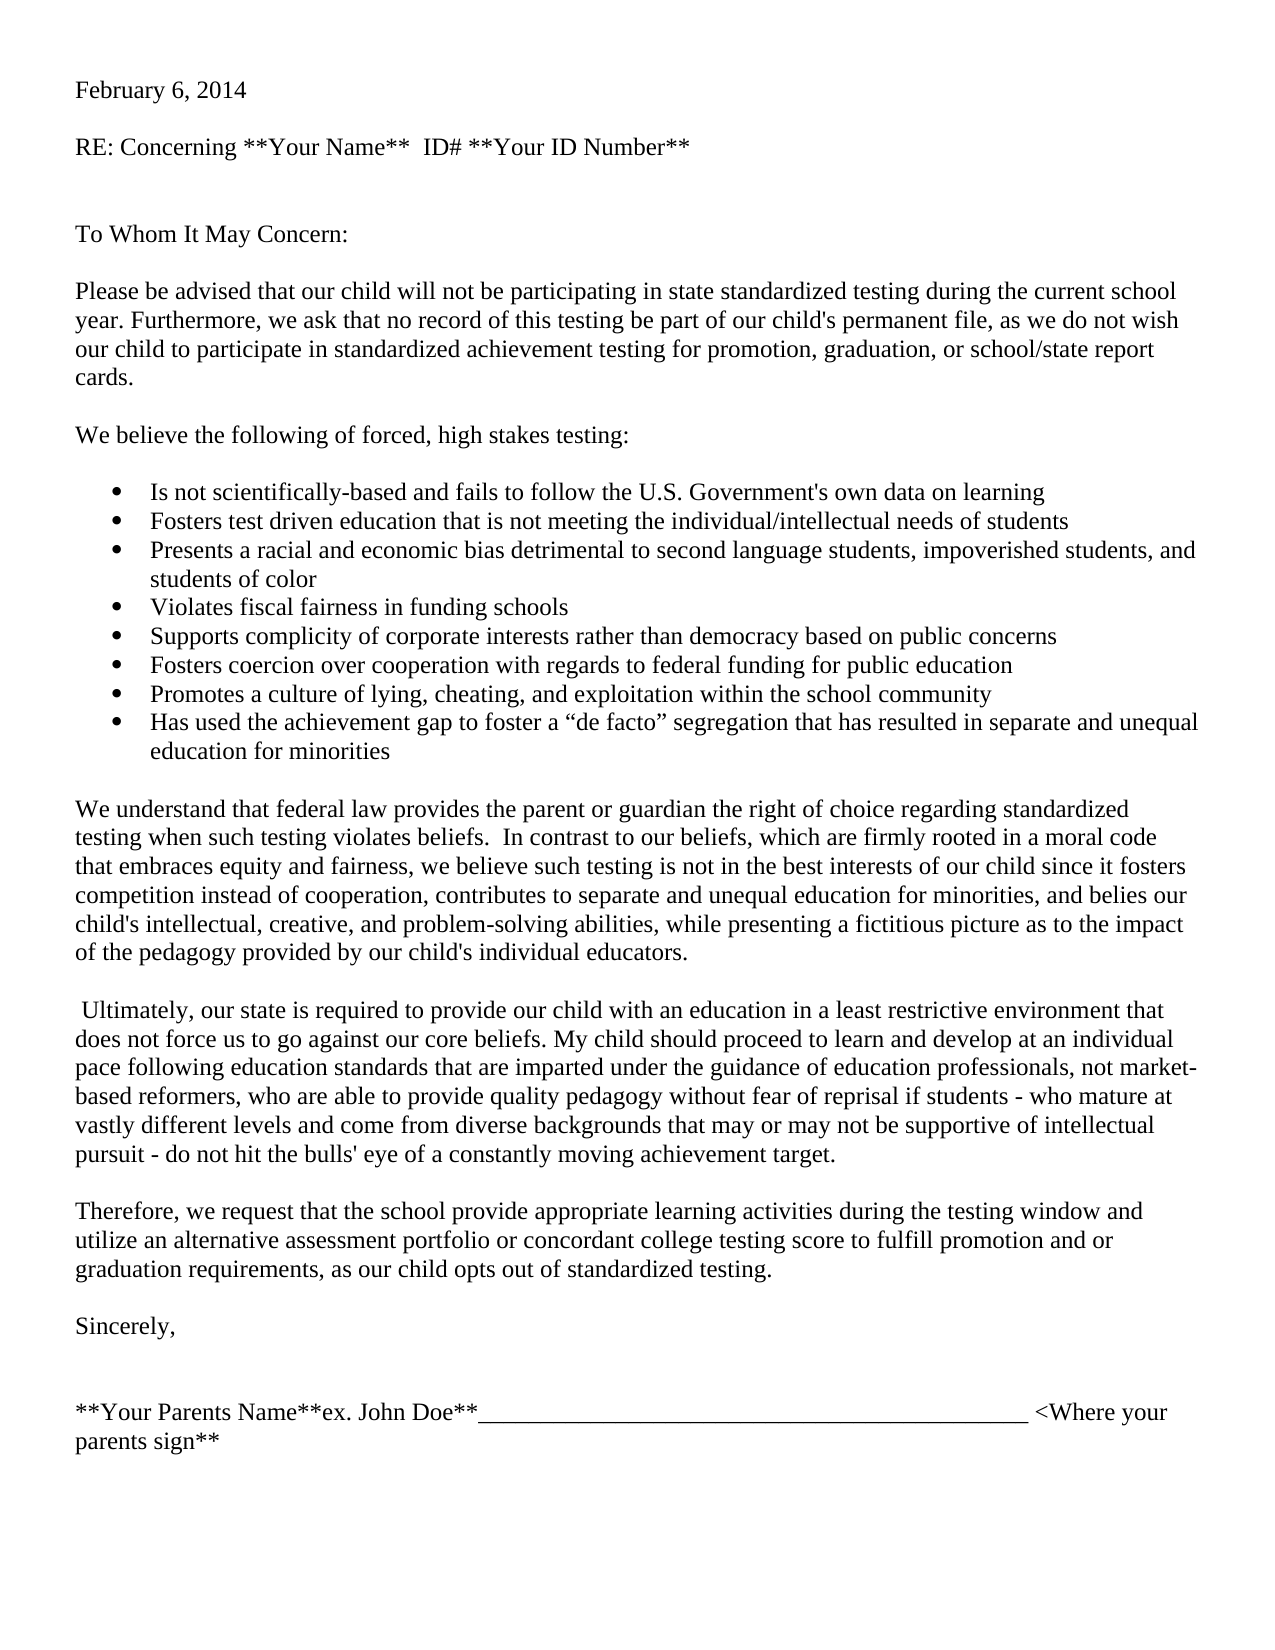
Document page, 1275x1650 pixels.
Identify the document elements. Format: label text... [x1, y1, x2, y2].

text To Whom It May Concern: [75, 219, 1200, 247]
text Ultimately, our state is required to provide our child with an education in a least restrictive environment that does not force us to go against our core beliefs. My child should proceed to learn and develop at an individual pace following education standards that are imparted under the guidance of education professionals, not market-based reformers, who are able to provide quality pedagogy without fear of reprisal if students - who mature at vastly different levels and come from diverse backgrounds that may or may not be supportive of intellectual pursuit - do not hit the bulls' eye of a constantly moving achievement target. [75, 995, 1200, 1167]
list Violates fiscal fairness in funding schools [112, 592, 1200, 621]
list Fosters test driven education that is not meeting the individual/intellectual needs of students [112, 506, 1200, 535]
text **Your Parents Name**ex. John Doe**____________________________________________ <Where your parents sign** [75, 1397, 1200, 1455]
text We understand that federal law provides the parent or guardian the right of choice regarding standardized testing when such testing violates beliefs. In contrast to our beliefs, which are firmly rooted in a moral code that embraces equity and fairness, we believe such testing is not in the best interests of our child since it fosters competition instead of cooperation, contributes to separate and unequal education for minorities, and belies our child's intellectual, creative, and problem-solving abilities, while presenting a fictitious picture as to the impact of the pedagogy provided by our child's individual educators. [75, 794, 1200, 966]
list Fosters coercion over cooperation with regards to federal funding for public education [112, 650, 1200, 679]
list Presents a racial and economic bias detrimental to second language students, impoverished students, and students of color [112, 535, 1200, 592]
text We believe the following of forced, high stakes testing: [75, 420, 1200, 449]
text RE: Concerning **Your Name** ID# **Your ID Number** [75, 132, 1200, 161]
list Has used the achievement gap to foster a “de facto” segregation that has resulted in separate and unequal education for minorities [112, 707, 1200, 765]
text Sincerely, [75, 1311, 1200, 1340]
list Is not scientifically-based and fails to follow the U.S. Government's own data on learning [112, 477, 1200, 506]
text Please be advised that our child will not be participating in state standardized testing during the current school year. Furthermore, we ask that no record of this testing be part of our child's permanent file, as we do not wish our child to participate in standardized achievement testing for promotion, graduation, or school/state report cards. [75, 276, 1200, 391]
list Supports complicity of corporate interests rather than democracy based on public concerns [112, 621, 1200, 650]
list Promotes a culture of lying, cheating, and exploitation within the school community [112, 679, 1200, 707]
text Therefore, we request that the school provide appropriate learning activities during the testing window and utilize an alternative assessment portfolio or concordant college testing score to fulfill promotion and or graduation requirements, as our child opts out of standardized testing. [75, 1196, 1200, 1282]
